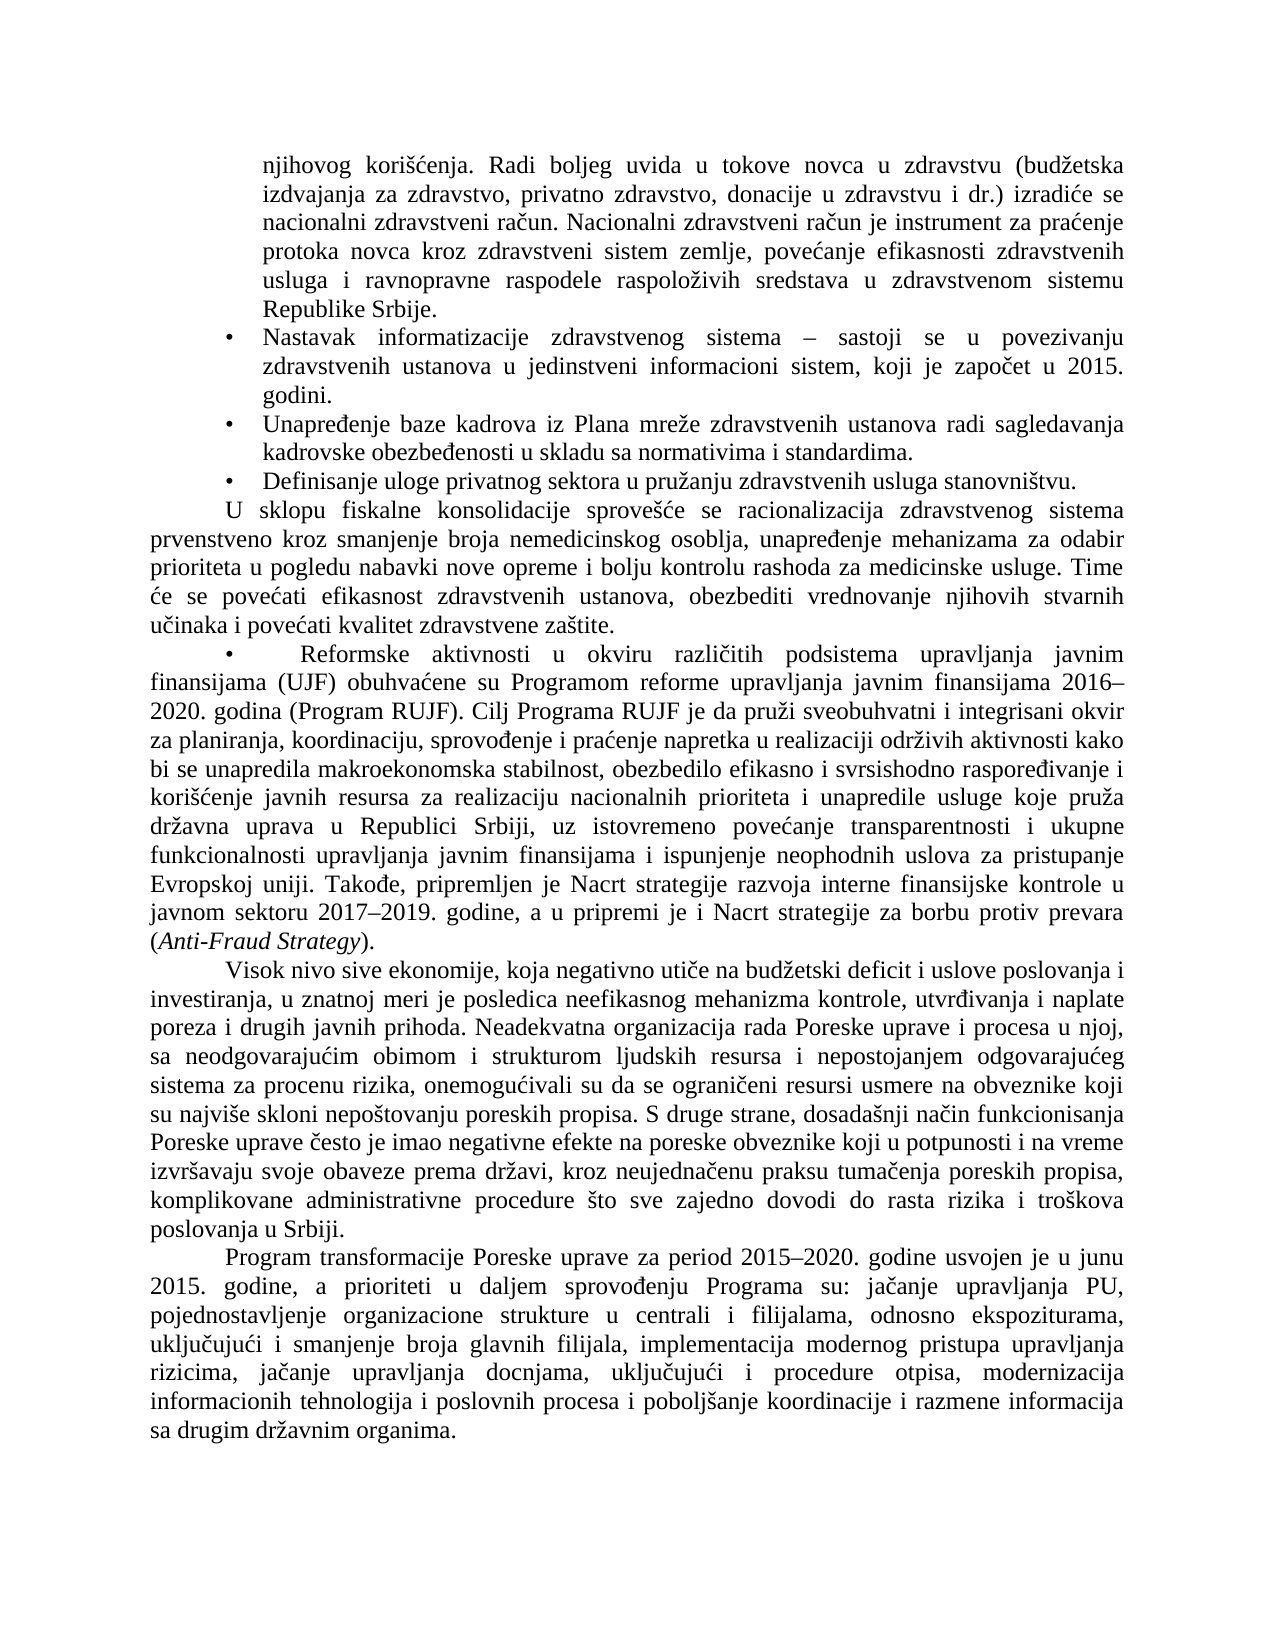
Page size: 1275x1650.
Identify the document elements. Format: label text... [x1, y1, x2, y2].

list Unapređenje baze kadrova iz Plana mreže zdravstvenih ustanova radi sagledavanja kadrovske obezbeđenosti u skladu sa normativima i standardima. [225, 409, 1125, 466]
text Program transformacije Poreske uprave za period 2015–2020. godine usvojen je u junu 2015. godine, a prioriteti u daljem sprovođenju Programa su: jačanje upravljanja PU, pojednostavljenje organizacione strukture u centrali i filijalama, odnosno ekspoziturama, uključujući i smanjenje broja glavnih filijala, implementacija modernog pristupa upravljanja rizicima, jačanje upravljanja docnjama, uključujući i procedure otpisa, modernizacija informacionih tehnologija i poslovnih procesa i poboljšanje koordinacije i razmene informacija sa drugim državnim organima. [150, 1242, 1125, 1444]
list Definisanje uloge privatnog sektora u pružanju zdravstvenih usluga stanovništvu. [225, 466, 1125, 495]
text Visok nivo sive ekonomije, koja negativno utiče na budžetski deficit i uslove poslovanja i investiranja, u znatnoj meri je posledica neefikasnog mehanizma kontrole, utvrđivanja i naplate poreza i drugih javnih prihoda. Neadekvatna organizacija rada Poreske uprave i procesa u njoj, sa neodgovarajućim obimom i strukturom ljudskih resursa i nepostojanjem odgovarajućeg sistema za procenu rizika, onemogućivali su da se ograničeni resursi usmere na obveznike koji su najviše skloni nepoštovanju poreskih propisa. S druge strane, dosadašnji način funkcionisanja Poreske uprave često je imao negativne efekte na poreske obveznike koji u potpunosti i na vreme izvršavaju svoje obaveze prema državi, kroz neujednačenu praksu tumačenja poreskih propisa, komplikovane administrativne procedure što sve zajedno dovodi do rasta rizika i troškova poslovanja u Srbiji. [150, 955, 1125, 1242]
text U sklopu fiskalne konsolidacije sprovešće se racionalizacija zdravstvenog sistema prvenstveno kroz smanjenje broja nemedicinskog osoblja, unapređenje mehanizama za odabir prioriteta u pogledu nabavki nove opreme i bolju kontrolu rashoda za medicinske usluge. Time će se povećati efikasnost zdravstvenih ustanova, obezbediti vrednovanje njihovih stvarnih učinaka i povećati kvalitet zdravstvene zaštite. [150, 495, 1125, 639]
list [225, 150, 1125, 322]
list Reformske aktivnosti u okviru različitih podsistema upravljanja javnim finansijama (UJF) obuhvaćene su Programom reforme upravljanja javnim finansijama 2016–2020. godina (Program RUJF). Cilj Programa RUJF je da pruži sveobuhvatni i integrisani okvir za planiranja, koordinaciju, sprovođenje i praćenje napretka u realizaciji održivih aktivnosti kako bi se unapredila makroekonomska stabilnost, obezbedilo efikasno i svrsishodno raspoređivanje i korišćenje javnih resursa za realizaciju nacionalnih prioriteta i unapredile usluge koje pruža državna uprava u Republici Srbiji, uz istovremeno povećanje transparentnosti i ukupne funkcionalnosti upravljanja javnim finansijama i ispunjenje neophodnih uslova za pristupanje Evropskoj uniji. Takođe, pripremljen je Nacrt strategije razvoja interne finansijske kontrole u javnom sektoru 2017–2019. godine, a u pripremi je i Nacrt strategije za borbu protiv prevara (Anti-Fraud Strategy). [150, 639, 1125, 955]
list Nastavak informatizacije zdravstvenog sistema – sastoji se u povezivanju zdravstvenih ustanova u jedinstveni informacioni sistem, koji je započet u 2015. godini. [225, 322, 1125, 409]
